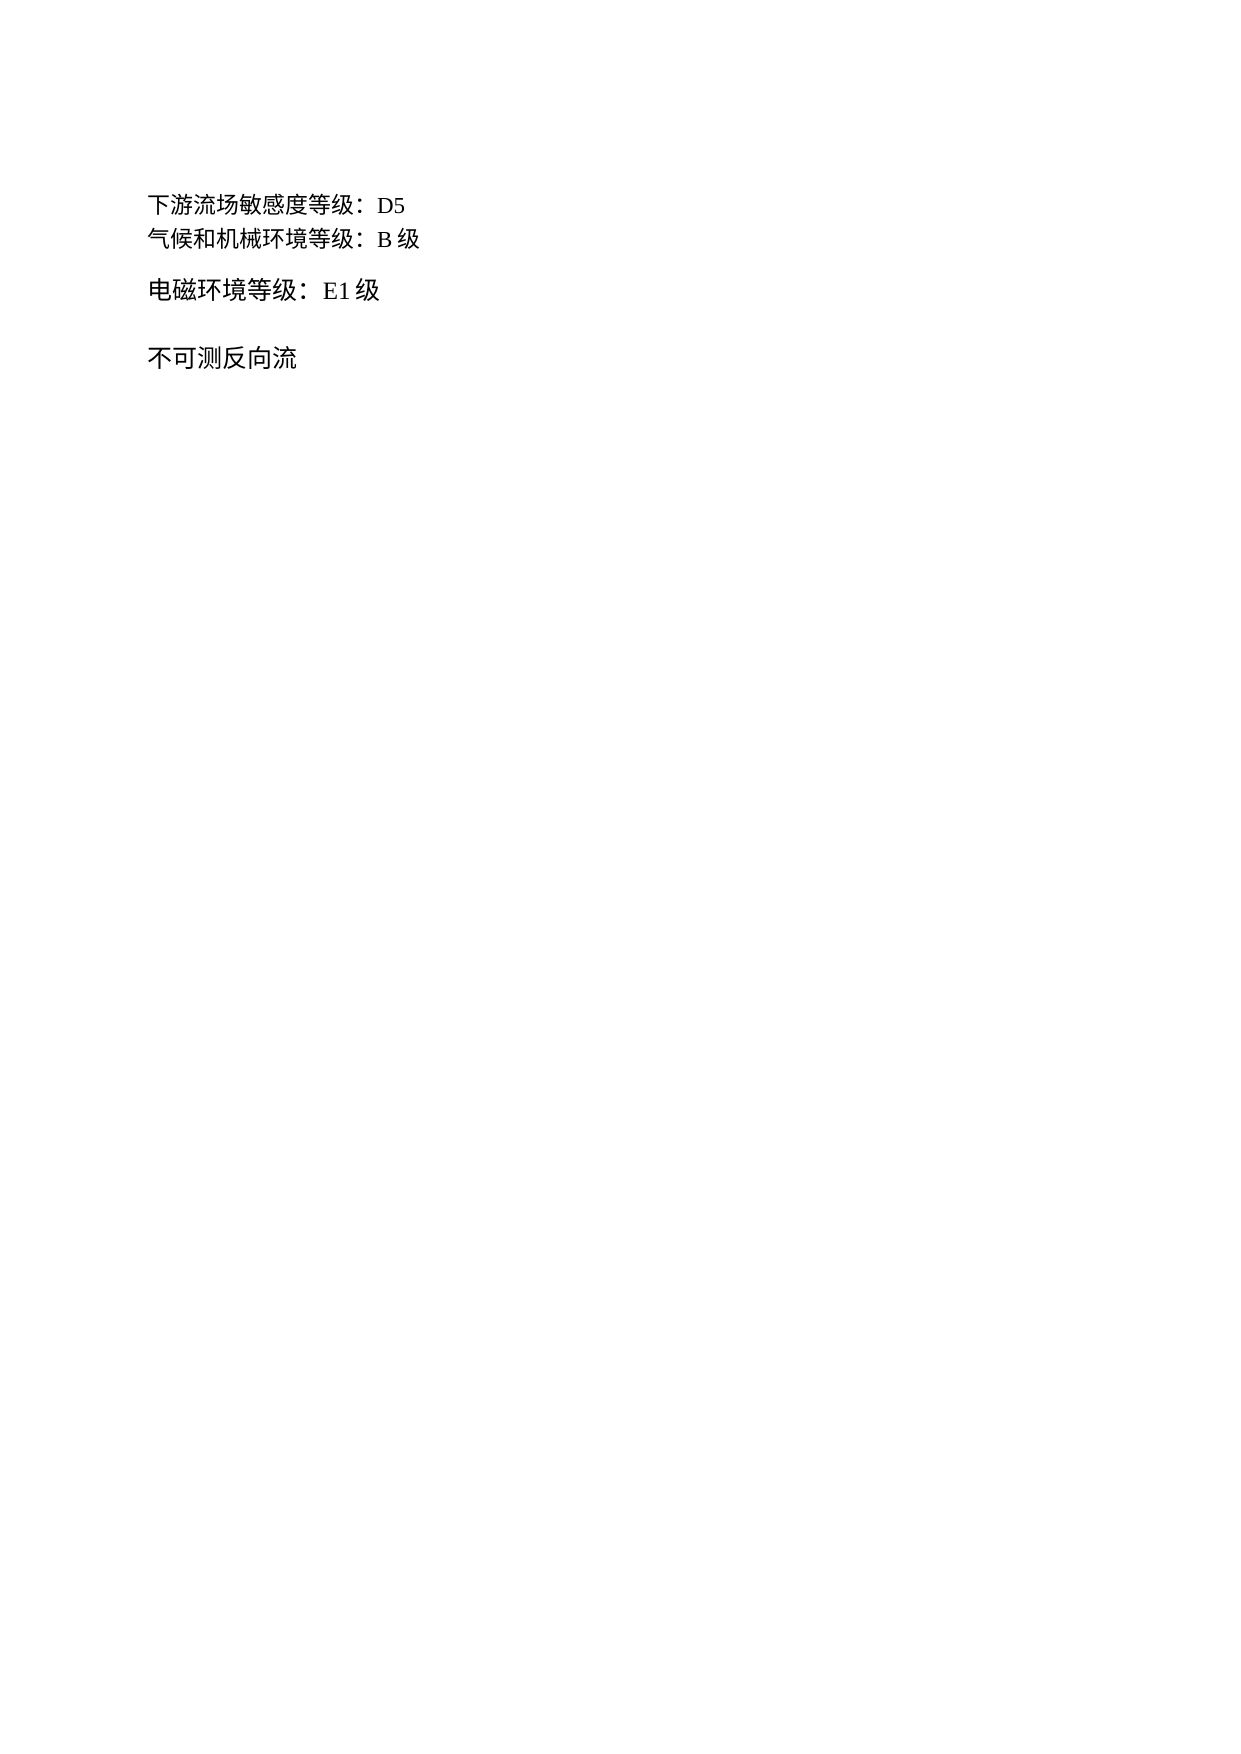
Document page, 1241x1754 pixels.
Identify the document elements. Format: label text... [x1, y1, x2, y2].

text 气候和机械环境等级：B级 [148, 221, 1122, 254]
text 下游流场敏感度等级：D5 [148, 187, 1122, 221]
text 电磁环境等级：E1级 [148, 254, 1122, 322]
text 不可测反向流 [148, 322, 1122, 390]
